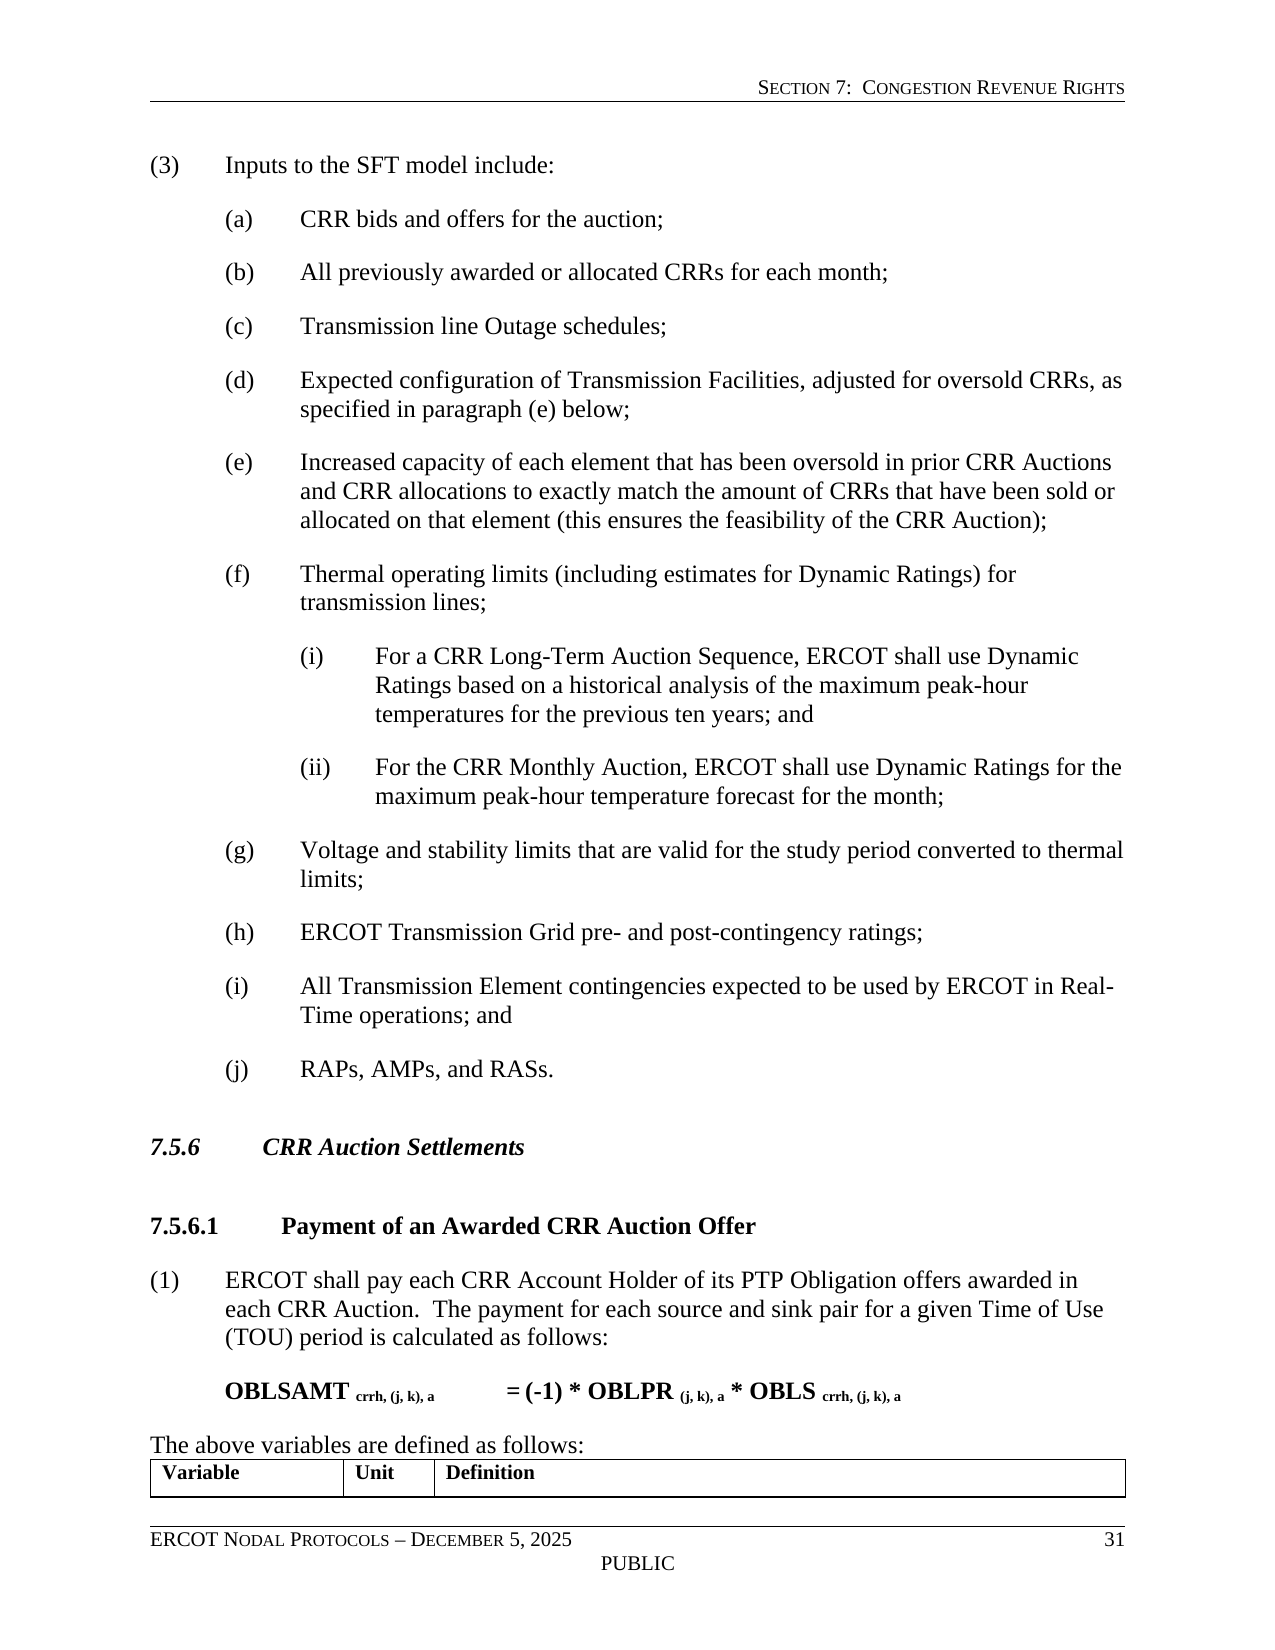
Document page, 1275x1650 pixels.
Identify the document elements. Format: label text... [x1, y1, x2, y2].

text 7.5.6.1 Payment of an Awarded CRR Auction Offer [150, 1211, 1125, 1240]
table_header Variable [151, 1460, 343, 1496]
text The above variables are defined as follows: [150, 1430, 1125, 1459]
list (g) Voltage and stability limits that are valid for the study period converted to thermal limits; [225, 835, 1125, 892]
list (i) All Transmission Element contingencies expected to be used by ERCOT in Real-Time operations; and [225, 971, 1125, 1029]
table_header Definition [435, 1460, 1125, 1496]
text (1) ERCOT shall pay each CRR Account Holder of its PTP Obligation offers awarded in each CRR Auction. The payment for each source and sink pair for a given Time of Use (TOU) period is calculated as follows: [150, 1265, 1125, 1351]
list (f) Thermal operating limits (including estimates for Dynamic Ratings) for transmission lines; [225, 559, 1125, 616]
text 7.5.6 CRR Auction Settlements [150, 1132, 1125, 1161]
list (d) Expected configuration of Transmission Facilities, adjusted for oversold CRRs, as specified in paragraph (e) below; [225, 365, 1125, 422]
list (b) All previously awarded or allocated CRRs for each month; [225, 257, 1125, 286]
text (3) Inputs to the SFT model include: [150, 150, 1125, 179]
list (h) ERCOT Transmission Grid pre- and post-contingency ratings; [225, 917, 1125, 946]
list (a) bids and offers for the auction; [225, 204, 1125, 232]
list (ii) For the CRR Monthly Auction, ERCOT shall use Dynamic Ratings for the maximum peak-hour temperature forecast for the month; [300, 752, 1125, 810]
table_header Unit [344, 1460, 434, 1496]
list (c) Transmission line Outage schedules; [225, 311, 1125, 340]
list (e) Increased capacity of each element that has been oversold in prior CRR Auctions and CRR allocations to exactly match the amount of CRRs that have been sold or allocated on that element (this ensures the feasibility of the CRR Auction); [225, 447, 1125, 534]
text OBLSAMT crrh, (j, k), a = (-1) * OBLPR (j, k), a * OBLS crrh, (j, k), a [224, 1376, 1125, 1405]
list (i) For a CRR Long-Term Auction Sequence, ERCOT shall use Dynamic Ratings based on a historical analysis of the maximum peak-hour temperatures for the previous ten years; and [300, 641, 1125, 727]
list (j) RAPs, AMPs, and RASs. [225, 1054, 1125, 1082]
